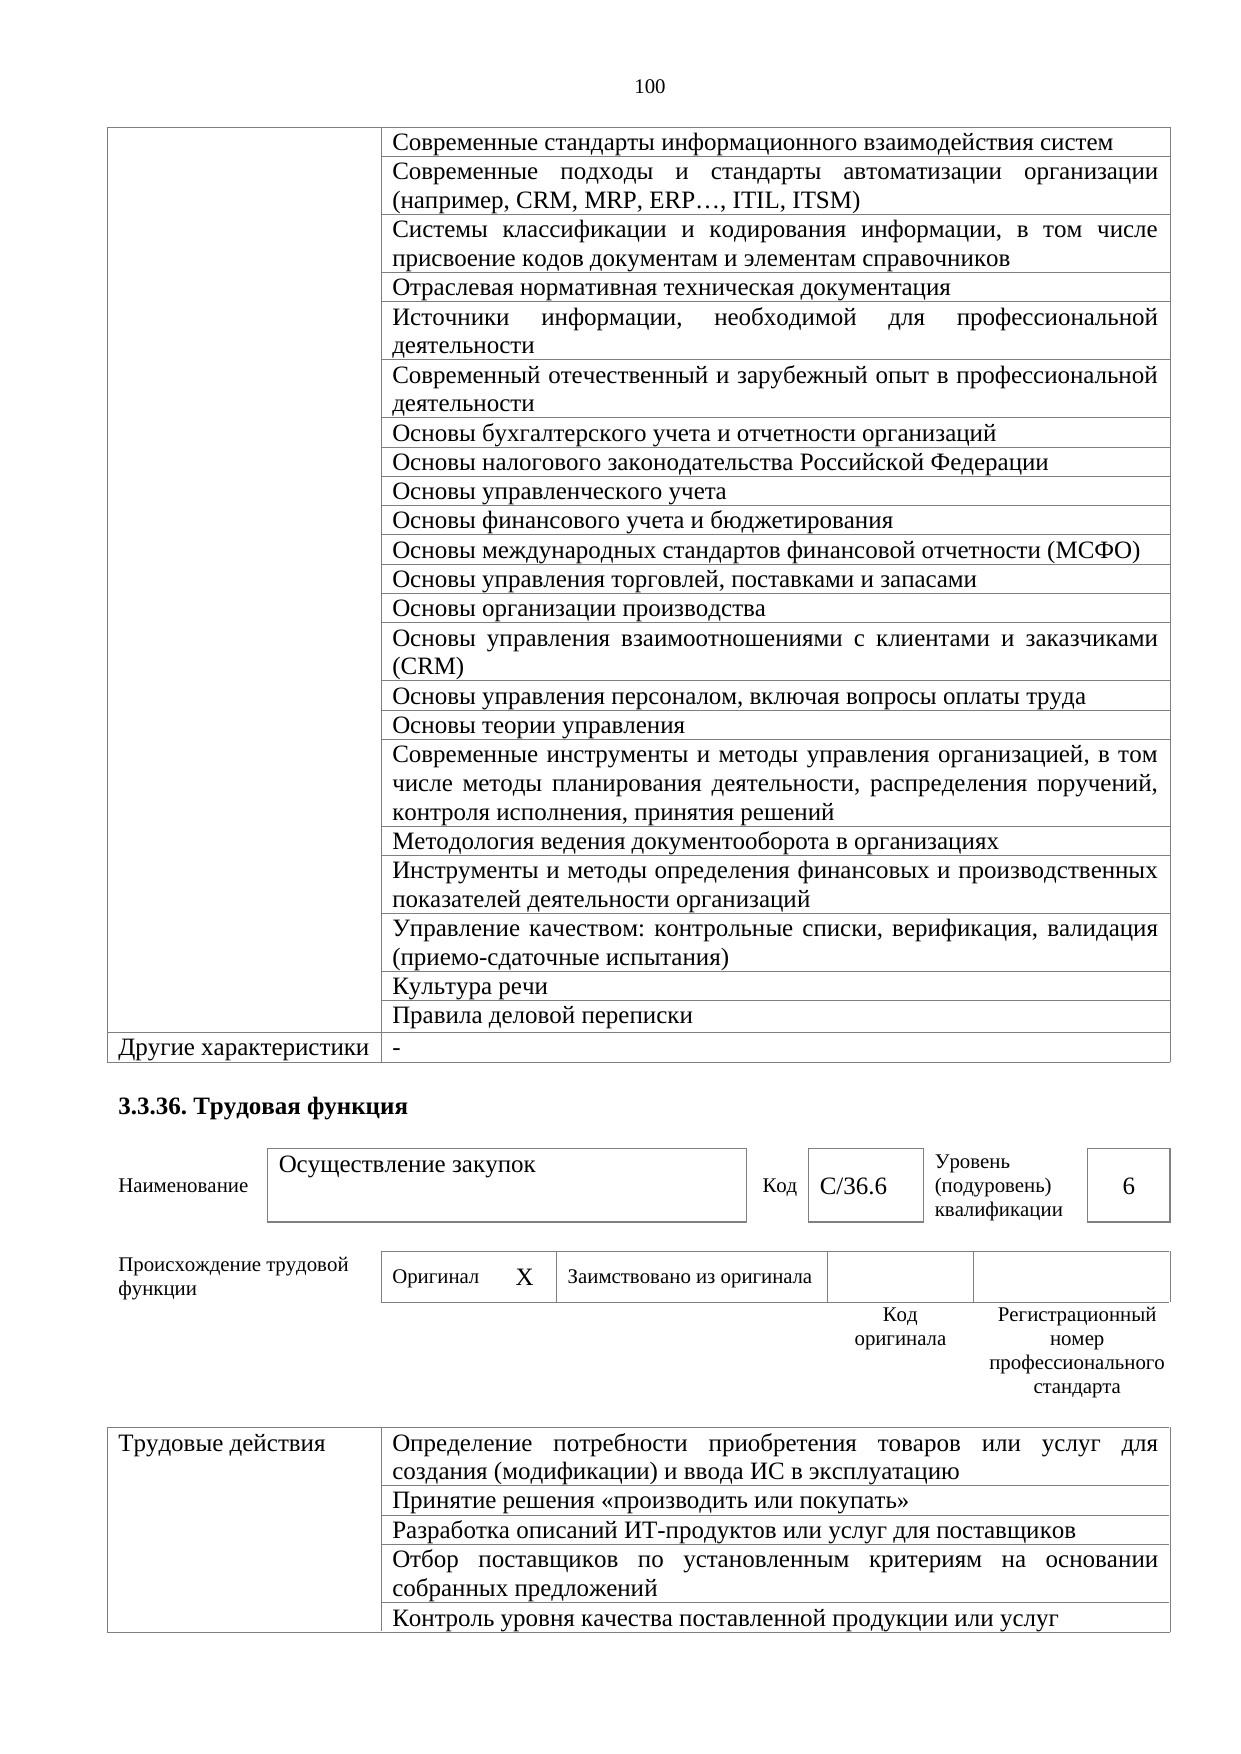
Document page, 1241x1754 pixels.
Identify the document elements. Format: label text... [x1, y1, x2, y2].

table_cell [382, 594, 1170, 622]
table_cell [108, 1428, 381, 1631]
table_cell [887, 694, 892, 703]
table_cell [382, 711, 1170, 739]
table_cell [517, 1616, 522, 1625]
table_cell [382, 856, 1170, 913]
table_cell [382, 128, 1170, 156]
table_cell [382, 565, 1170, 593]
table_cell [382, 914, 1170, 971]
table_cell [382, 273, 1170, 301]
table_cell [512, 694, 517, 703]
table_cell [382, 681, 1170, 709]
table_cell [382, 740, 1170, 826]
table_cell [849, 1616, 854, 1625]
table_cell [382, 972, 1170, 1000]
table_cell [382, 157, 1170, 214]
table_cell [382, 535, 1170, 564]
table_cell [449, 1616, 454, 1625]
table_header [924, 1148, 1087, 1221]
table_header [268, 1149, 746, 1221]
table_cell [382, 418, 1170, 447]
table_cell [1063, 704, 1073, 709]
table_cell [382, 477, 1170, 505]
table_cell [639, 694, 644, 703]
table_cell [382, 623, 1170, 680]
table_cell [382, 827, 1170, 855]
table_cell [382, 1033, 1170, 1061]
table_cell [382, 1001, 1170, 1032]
subtitle 3.3.36. Трудовая функция [118, 1091, 1181, 1119]
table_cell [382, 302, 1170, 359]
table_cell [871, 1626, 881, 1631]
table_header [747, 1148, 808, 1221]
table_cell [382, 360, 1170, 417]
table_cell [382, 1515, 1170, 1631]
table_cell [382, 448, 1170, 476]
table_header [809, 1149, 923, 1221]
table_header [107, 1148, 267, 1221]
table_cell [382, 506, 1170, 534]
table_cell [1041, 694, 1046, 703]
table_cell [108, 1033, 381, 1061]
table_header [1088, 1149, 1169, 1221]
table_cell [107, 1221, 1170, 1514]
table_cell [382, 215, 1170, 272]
